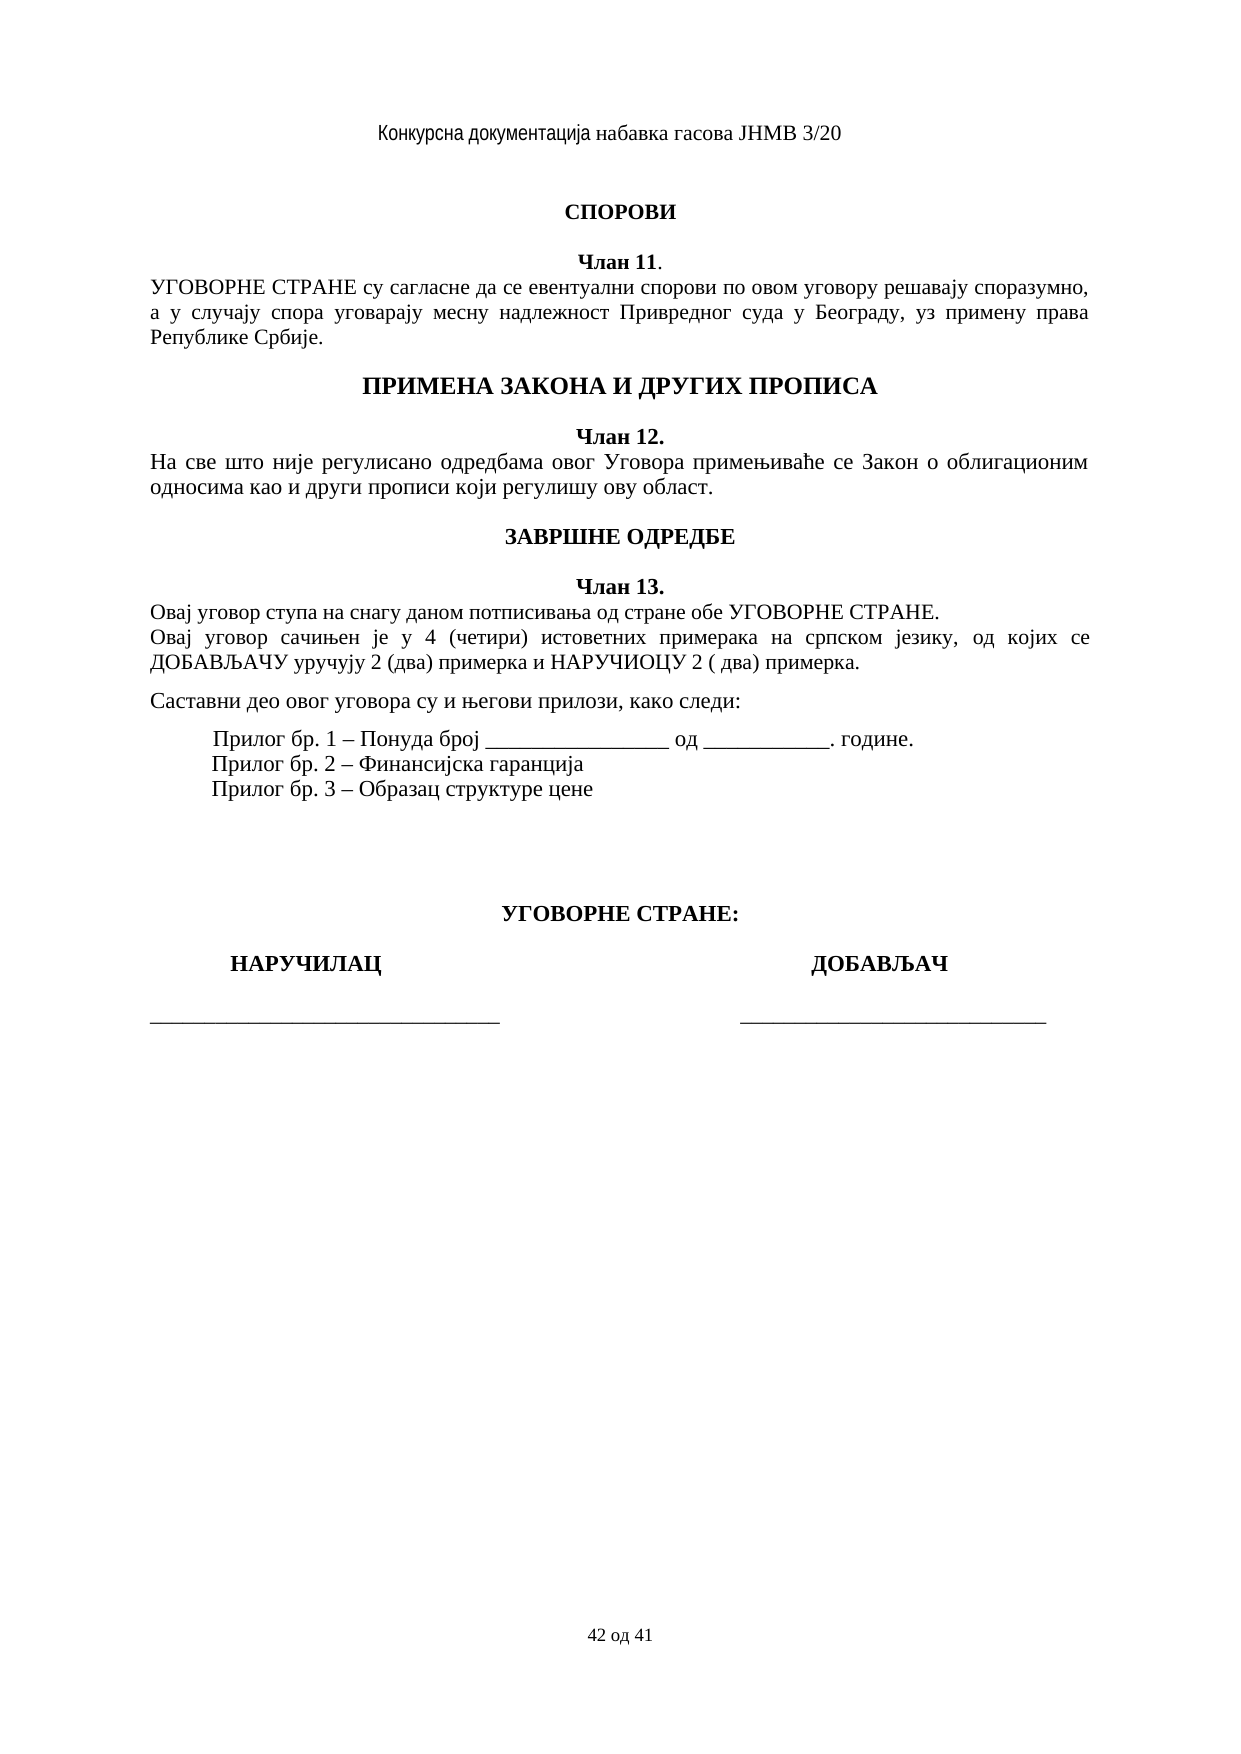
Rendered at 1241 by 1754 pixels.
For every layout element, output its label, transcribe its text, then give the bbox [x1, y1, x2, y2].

text Прилог бр. 1 – Понуда број ________________ од ___________. године. [213, 726, 1090, 752]
text УГОВОРНЕ СТРАНЕ: [150, 902, 1090, 927]
text Члан 13. [150, 574, 1090, 599]
text Овај уговор ступа на снагу даном потписивања од стране обе УГОВОРНЕ СТРАНЕ. [150, 599, 1090, 624]
text ПРИМЕНА ЗАКОНА И ДРУГИХ ПРОПИСА [150, 374, 1090, 399]
text СПОРОВИ [150, 199, 1090, 224]
text НАРУЧИЛАЦ ДОБАВЉАЧ [150, 952, 1090, 977]
text Прилог бр. 2 – Финансијска гаранција [194, 752, 1090, 777]
text ЗАВРШНЕ ОДРЕДБЕ [150, 524, 1090, 549]
text На све што није регулисано одредбама овог Уговора примењиваће се Закон о облигационим односима као и други прописи који регулишу ову област. [150, 449, 1090, 499]
text Саставни део овог уговора су и његови прилози, како следи: [150, 687, 1090, 713]
text ________________________________ ____________________________ [150, 1002, 1090, 1027]
text Члан 12. [150, 424, 1090, 449]
text Прилог бр. 3 – Образац структуре цене [194, 777, 1090, 802]
text Овај уговор сачињен је у 4 (четири) истоветних примерака на српском језику, од којих се ДОБАВЉАЧУ уручују 2 (два) примерка и НАРУЧИОЦУ 2 ( два) примерка. [150, 624, 1090, 674]
text Члан 11. [150, 249, 1090, 274]
text УГОВОРНЕ СТРАНЕ су сагласне да се евентуални спорови по овом уговору решавају споразумно, а у случају спора уговарају месну надлежност Привредног суда у Београду, уз примену права Републике Србије. [150, 274, 1090, 349]
